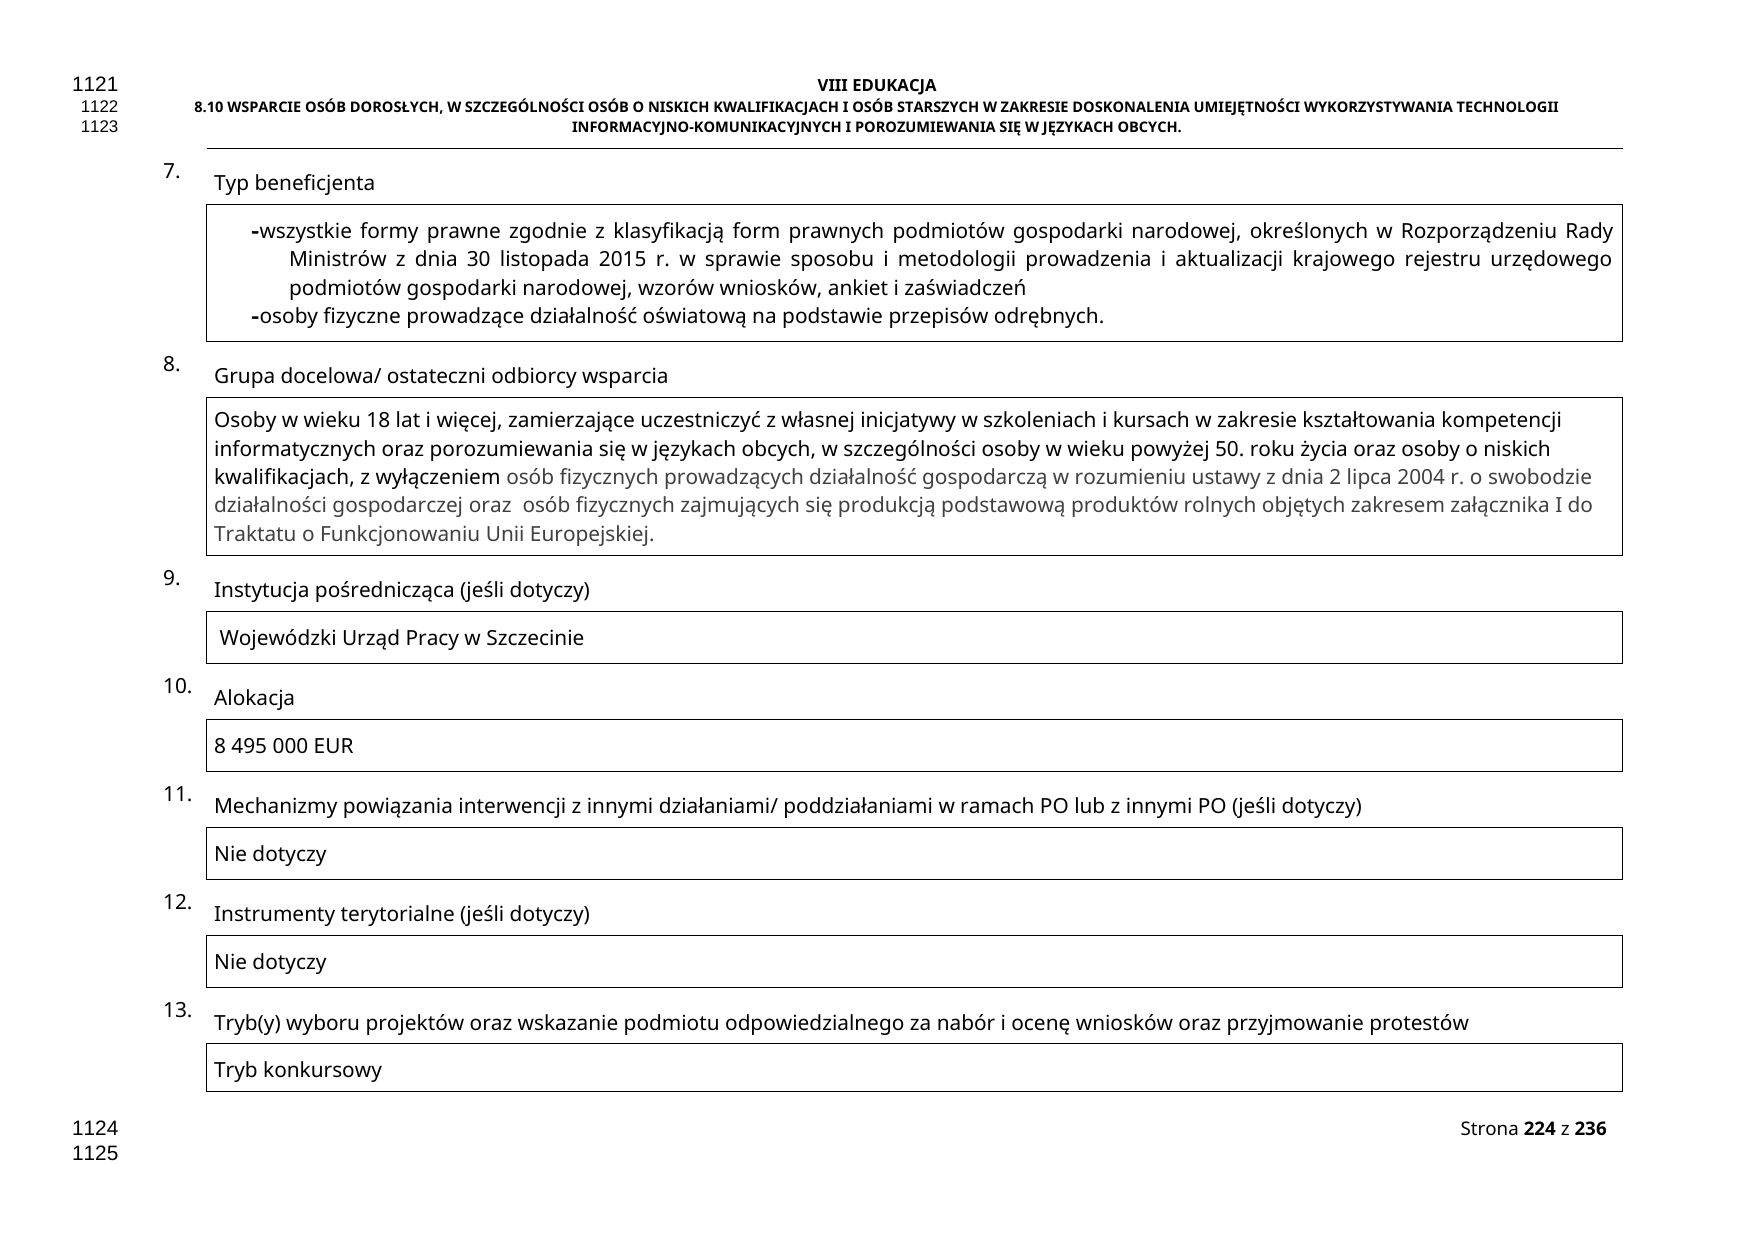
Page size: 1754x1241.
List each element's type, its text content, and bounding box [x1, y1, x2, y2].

table_cell [118, 879, 207, 987]
table_cell [118, 771, 207, 879]
table_cell Nie dotyczy [207, 936, 1622, 987]
table_cell Nie dotyczy [207, 828, 1622, 879]
table_cell [118, 987, 207, 1091]
table_cell [118, 148, 207, 341]
table_cell [118, 341, 207, 554]
table_cell Instytucja pośrednicząca (jeśli dotyczy) [207, 556, 1622, 611]
table_cell Alokacja [207, 664, 1622, 719]
table_cell Osoby w wieku 18 lat i więcej, zamierzające uczestniczyć z własnej inicjatywy w szkoleniach i kursach w zakresie kształtowania kompetencji informatycznych oraz porozumiewania się w językach obcych, w szczególności osoby w wieku powyżej 50. roku życia oraz osoby o niskich kwalifikacjach, z wyłączeniem osób fizycznych prowadzących działalność gospodarczą w rozumieniu ustawy z dnia 2 lipca 2004 r. o swobodzie działalności gospodarczej oraz osób fizycznych zajmujących się produkcją podstawową produktów rolnych objętych zakresem załącznika I do Traktatu o Funkcjonowaniu Unii Europejskiej. [207, 398, 1622, 554]
table_cell 8 495 000 EUR [207, 720, 1622, 771]
table_cell Grupa docelowa/ ostateczni odbiorcy wsparcia [207, 342, 1622, 397]
table_cell wszystkie formy prawne zgodnie z klasyfikacją form prawnych podmiotów gospodarki narodowej, określonych w Rozporządzeniu Rady Ministrów z dnia 30 listopada 2015 r. w sprawie sposobu i metodologii prowadzenia i aktualizacji krajowego rejestru urzędowego podmiotów gospodarki narodowej, wzorów wniosków, ankiet i zaświadczeń osoby fizyczne prowadzące działalność oświatową na podstawie przepisów odrębnych. [207, 205, 1622, 341]
table_cell Instrumenty terytorialne (jeśli dotyczy) [207, 880, 1622, 935]
table_cell [118, 555, 207, 663]
table_cell Typ beneficjenta [207, 149, 1622, 204]
table_cell [118, 663, 207, 771]
table_cell Tryb(y) wyboru projektów oraz wskazanie podmiotu odpowiedzialnego za nabór i ocenę wniosków oraz przyjmowanie protestów [207, 988, 1622, 1043]
table_cell Wojewódzki Urząd Pracy w Szczecinie [207, 612, 1622, 663]
table_cell Mechanizmy powiązania interwencji z innymi działaniami/ poddziałaniami w ramach PO lub z innymi PO (jeśli dotyczy) [207, 772, 1622, 827]
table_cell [207, 1044, 1622, 1091]
